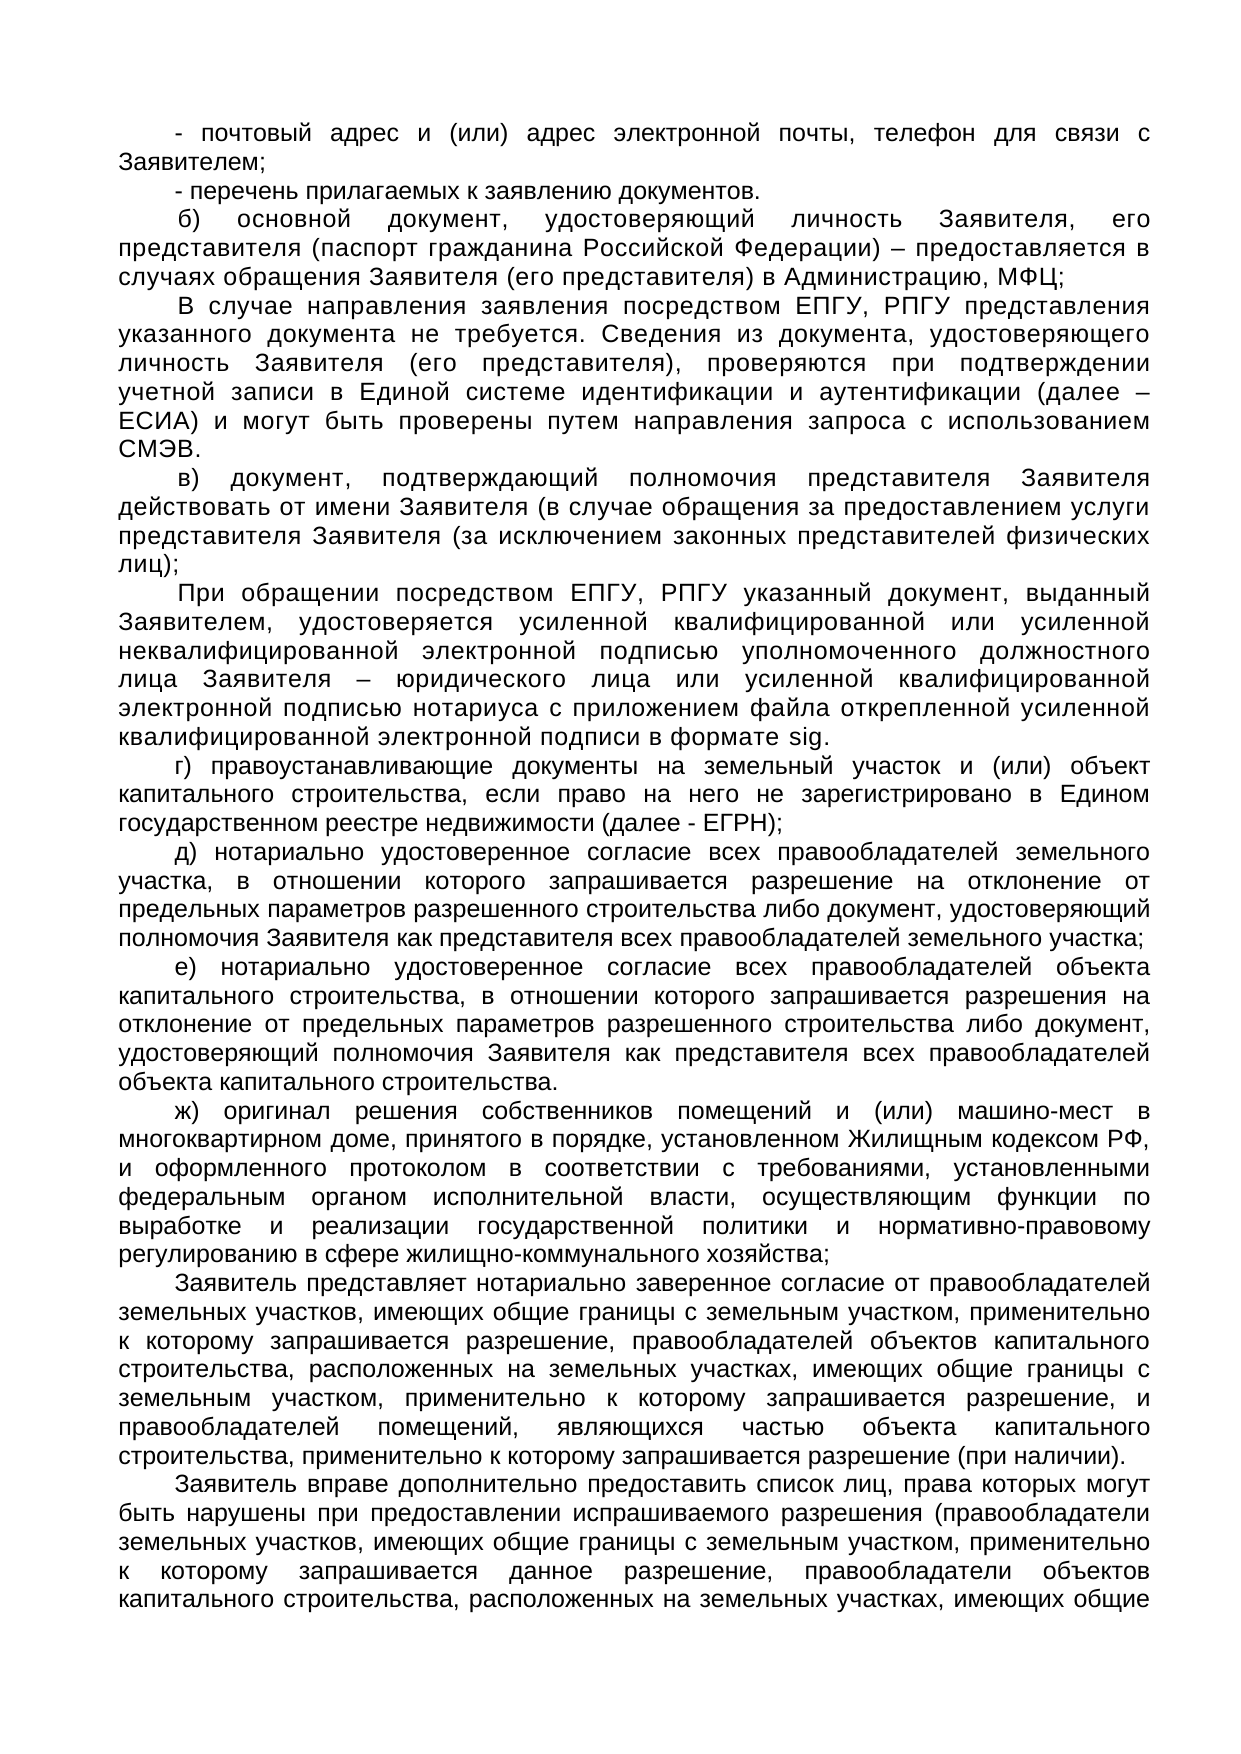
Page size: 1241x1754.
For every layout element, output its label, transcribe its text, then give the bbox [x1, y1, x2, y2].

text Заявитель представляет нотариально заверенное согласие от правообладателей земельных участков, имеющих общие границы с земельным участком, применительно к которому запрашивается разрешение, правообладателей объектов капитального строительства, расположенных на земельных участках, имеющих общие границы с земельным участком, применительно к которому запрашивается разрешение, и правообладателей помещений, являющихся частью объекта капитального строительства, применительно к которому запрашивается разрешение (при наличии). [118, 1268, 1152, 1469]
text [118, 1469, 1152, 1613]
text ж) оригинал решения собственников помещений и (или) машино-мест в многоквартирном доме, принятого в порядке, установленном Жилищным кодексом РФ, и оформленного протоколом в соответствии с требованиями, установленными федеральным органом исполнительной власти, осуществляющим функции по выработке и реализации государственной политики и нормативно-правовому регулированию в сфере жилищно-коммунального хозяйства; [118, 1096, 1152, 1268]
text д) нотариально удостоверенное согласие всех правообладателей земельного участка, в отношении которого запрашивается разрешение на отклонение от предельных параметров разрешенного строительства либо документ, удостоверяющий полномочия Заявителя как представителя всех правообладателей земельного участка; [118, 837, 1152, 952]
text - перечень прилагаемых к заявлению документов. [118, 176, 1152, 204]
text При обращении посредством ЕПГУ, РПГУ указанный документ, выданный Заявителем, удостоверяется усиленной квалифицированной или усиленной неквалифицированной электронной подписью уполномоченного должностного лица Заявителя – юридического лица или усиленной квалифицированной электронной подписью нотариуса с приложением файла открепленной усиленной квалифицированной электронной подписи в формате sig. [118, 578, 1152, 751]
text е) нотариально удостоверенное согласие всех правообладателей объекта капитального строительства, в отношении которого запрашивается разрешения на отклонение от предельных параметров разрешенного строительства либо документ, удостоверяющий полномочия Заявителя как представителя всех правообладателей объекта капитального строительства. [118, 952, 1152, 1096]
text - почтовый адрес и (или) адрес электронной почты, телефон для связи с Заявителем; [118, 118, 1152, 176]
text б) основной документ, удостоверяющий личность Заявителя, его представителя (паспорт гражданина Российской Федерации) – предоставляется в случаях обращения Заявителя (его представителя) в Администрацию, МФЦ; [118, 204, 1152, 291]
text в) документ, подтверждающий полномочия представителя Заявителя действовать от имени Заявителя (в случае обращения за предоставлением услуги представителя Заявителя (за исключением законных представителей физических лиц); [118, 463, 1152, 578]
text В случае направления заявления посредством ЕПГУ, РПГУ представления указанного документа не требуется. Сведения из документа, удостоверяющего личность Заявителя (его представителя), проверяются при подтверждении учетной записи в Единой системе идентификации и аутентификации (далее – ЕСИА) и могут быть проверены путем направления запроса с использованием СМЭВ. [118, 291, 1152, 463]
text г) правоустанавливающие документы на земельный участок и (или) объект капитального строительства, если право на него не зарегистрировано в Едином государственном реестре недвижимости (далее - ЕГРН); [118, 751, 1152, 837]
